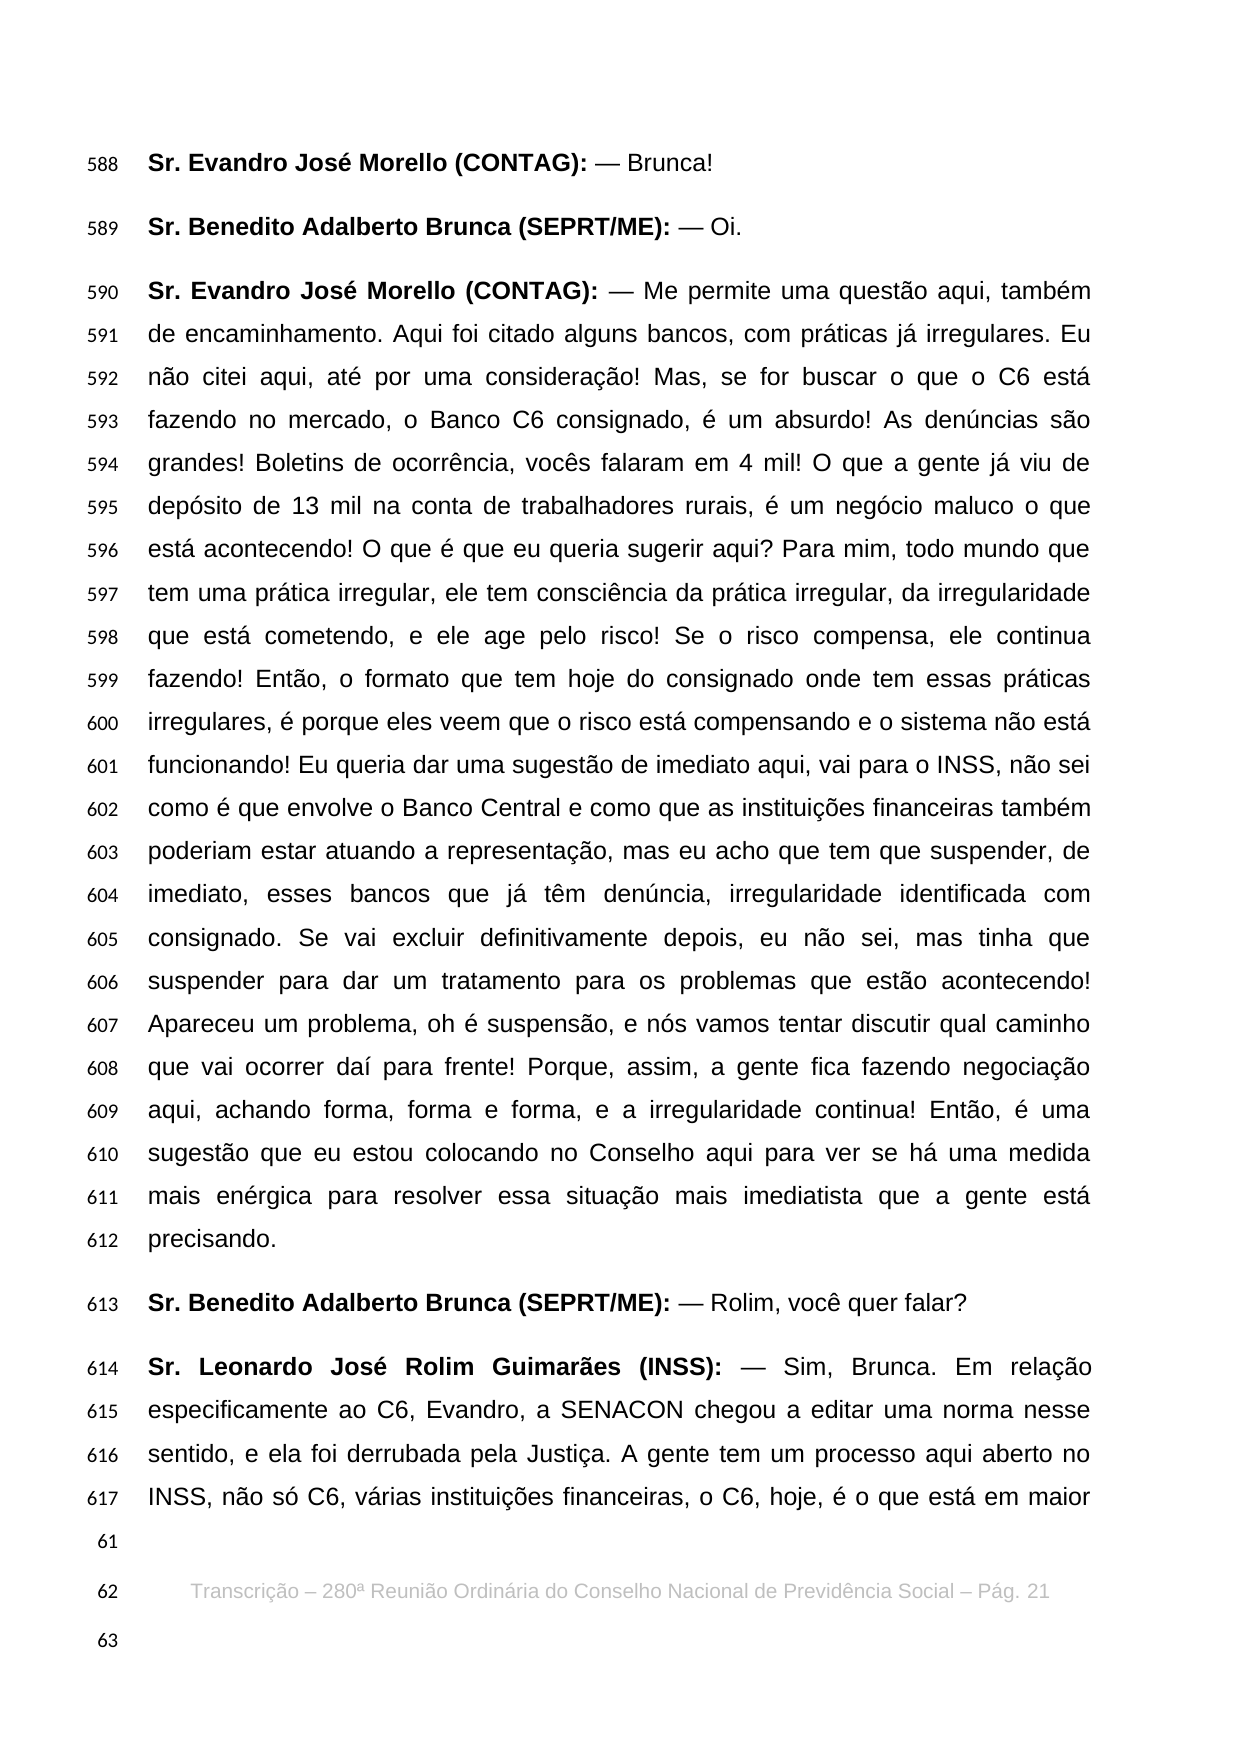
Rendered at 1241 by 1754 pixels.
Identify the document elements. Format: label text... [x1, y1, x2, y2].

text Sr. Benedito Adalberto Brunca (SEPRT/ME): — Oi. [148, 212, 1092, 240]
text Sr. Evandro José Morello (CONTAG): — Brunca! [148, 148, 1092, 176]
text Sr. Benedito Adalberto Brunca (SEPRT/ME): — Rolim, você quer falar? [148, 1288, 1092, 1317]
text Sr. Evandro José Morello (CONTAG): — Me permite uma questão aqui, também de encaminhamento. Aqui foi citado alguns bancos, com práticas já irregulares. Eu não citei aqui, até por uma consideração! Mas, se for buscar o que o C6 está fazendo no mercado, o Banco C6 consignado, é um absurdo! As denúncias são grandes! Boletins de ocorrência, vocês falaram em 4 mil! O que a gente já viu de depósito de 13 mil na conta de trabalhadores rurais, é um negócio maluco o que está acontecendo! O que é que eu queria sugerir aqui? Para mim, todo mundo que tem uma prática irregular, ele tem consciência da prática irregular, da irregularidade que está cometendo, e ele age pelo risco! Se o risco compensa, ele continua fazendo! Então, o formato que tem hoje do consignado onde tem essas práticas irregulares, é porque eles veem que o risco está compensando e o sistema não está funcionando! Eu queria dar uma sugestão de imediato aqui, vai para o INSS, não sei como é que envolve o Banco Central e como que as instituições financeiras também poderiam estar atuando a representação, mas eu acho que tem que suspender, de imediato, esses bancos que já têm denúncia, irregularidade identificada com consignado. Se vai excluir definitivamente depois, eu não sei, mas tinha que suspender para dar um tratamento para os problemas que estão acontecendo! Apareceu um problema, oh é suspensão, e nós vamos tentar discutir qual caminho que vai ocorrer daí para frente! Porque, assim, a gente fica fazendo negociação aqui, achando forma, forma e forma, e a irregularidade continua! Então, é uma sugestão que eu estou colocando no Conselho aqui para ver se há uma medida mais enérgica para resolver essa situação mais imediatista que a gente está precisando. [148, 276, 1092, 1253]
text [148, 1352, 1092, 1510]
